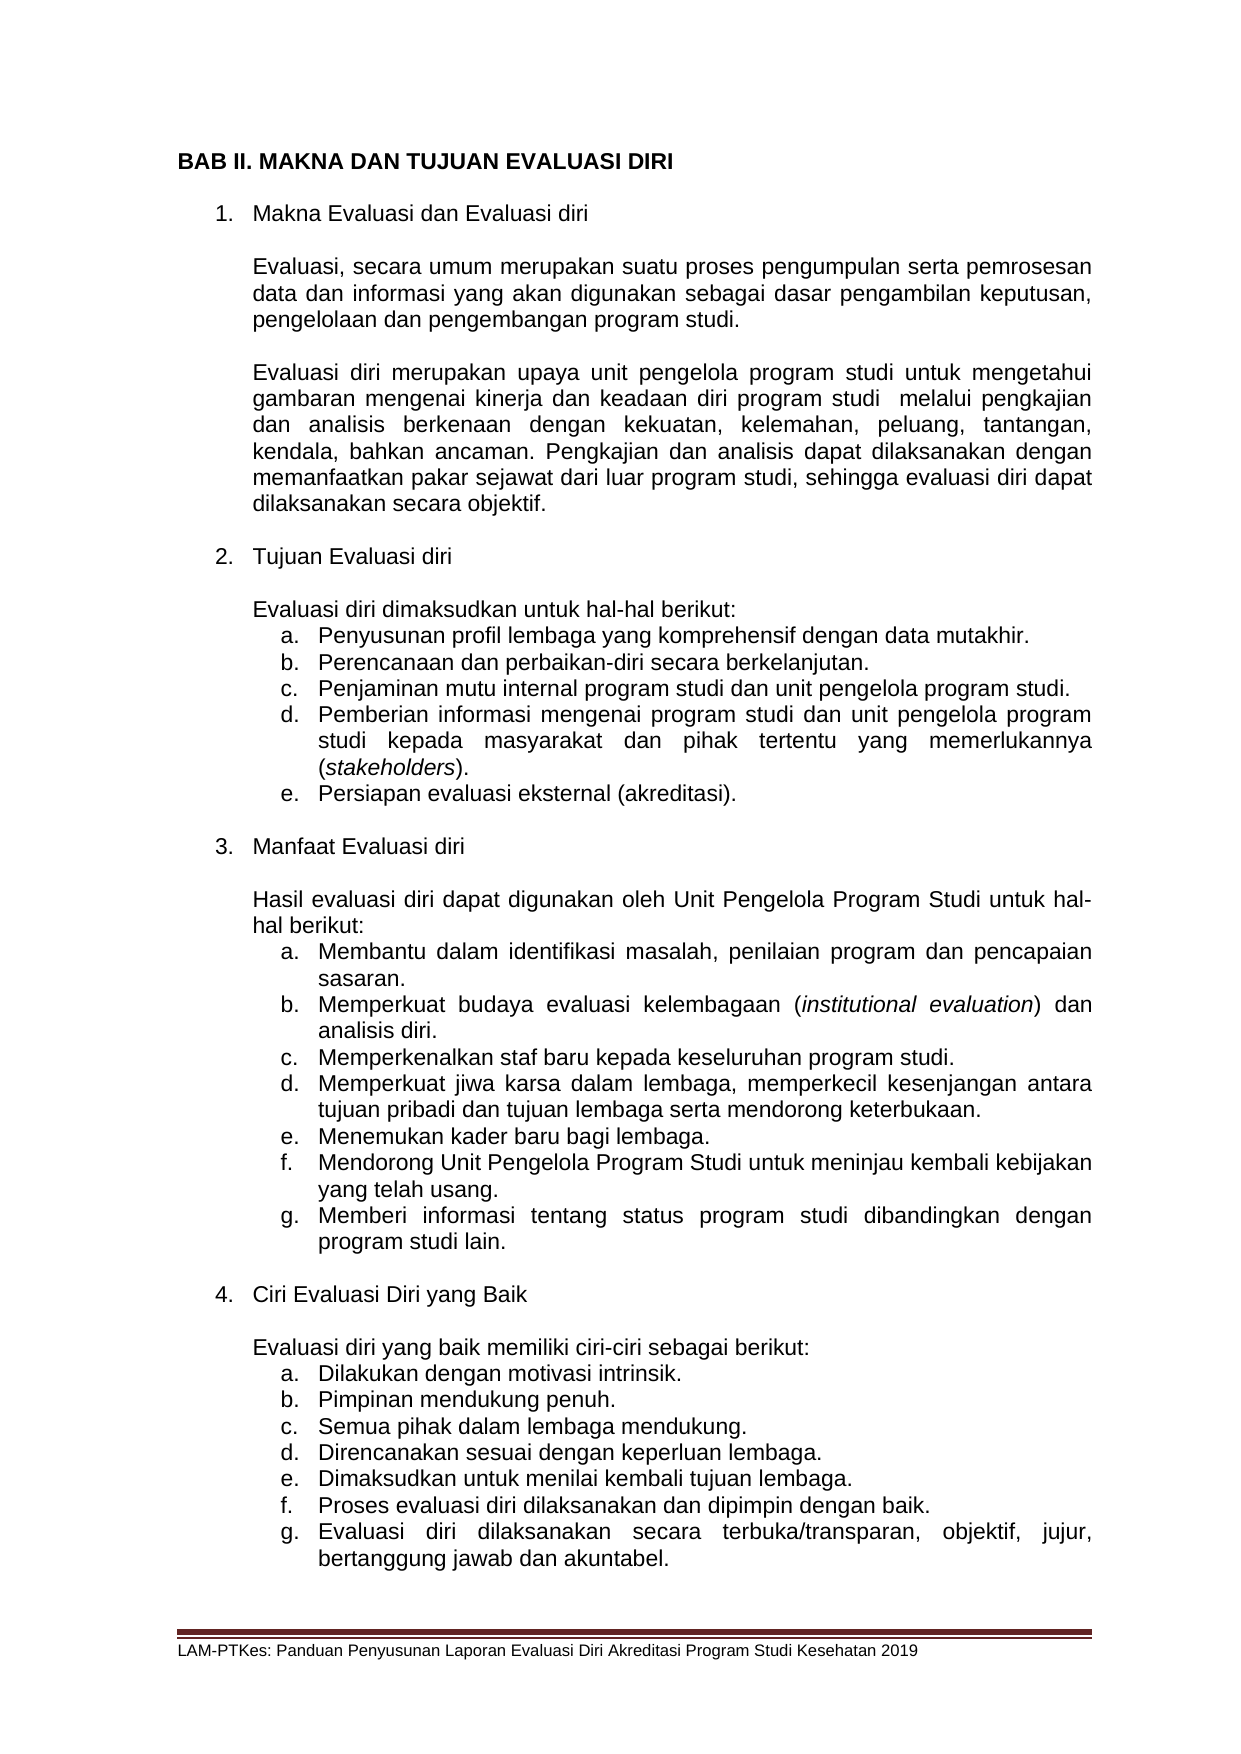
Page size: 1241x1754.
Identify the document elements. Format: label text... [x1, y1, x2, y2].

list Pimpinan mendukung penuh. [280, 1386, 1092, 1413]
list Persiapan evaluasi eksternal (akreditasi). [280, 780, 1092, 807]
list Memperkenalkan staf baru kepada keseluruhan program studi. [280, 1044, 1092, 1070]
list Ciri Evaluasi Diri yang Baik [215, 1281, 1092, 1307]
list Dilakukan dengan motivasi intrinsik. [280, 1360, 1092, 1386]
list Proses evaluasi diri dilaksanakan dan dipimpin dengan baik. [280, 1492, 1092, 1518]
list Perencanaan dan perbaikan-diri secara berkelanjutan. [280, 648, 1092, 675]
text Evaluasi diri dimaksudkan untuk hal-hal berikut: [252, 596, 1092, 622]
subtitle BAB II. MAKNA DAN TUJUAN EVALUASI DIRI [177, 148, 1092, 174]
text Evaluasi diri merupakan upaya unit pengelola program studi untuk mengetahui gambaran mengenai kinerja dan keadaan diri program studi melalui pengkajian dan analisis berkenaan dengan kekuatan, kelemahan, peluang, tantangan, kendala, bahkan ancaman. Pengkajian dan analisis dapat dilaksanakan dengan memanfaatkan pakar sejawat dari luar program studi, sehingga evaluasi diri dapat dilaksanakan secara objektif. [252, 358, 1092, 517]
list Memperkuat jiwa karsa dalam lembaga, memperkecil kesenjangan antara tujuan pribadi dan tujuan lembaga serta mendorong keterbukaan. [280, 1070, 1092, 1123]
text Hasil evaluasi diri dapat digunakan oleh Unit Pengelola Program Studi untuk hal-hal berikut: [252, 886, 1092, 938]
list Semua pihak dalam lembaga mendukung. [280, 1413, 1092, 1439]
list Penyusunan profil lembaga yang komprehensif dengan data mutakhir. [280, 622, 1092, 648]
list Mendorong Unit Pengelola Program Studi untuk meninjau kembali kebijakan yang telah usang. [280, 1149, 1092, 1202]
list Dimaksudkan untuk menilai kembali tujuan lembaga. [280, 1465, 1092, 1492]
text Evaluasi diri yang baik memiliki ciri-ciri sebagai berikut: [252, 1334, 1092, 1360]
list Membantu dalam identifikasi masalah, penilaian program dan pencapaian sasaran. [280, 938, 1092, 991]
list Manfaat Evaluasi diri [215, 833, 1092, 859]
list Penjaminan mutu internal program studi dan unit pengelola program studi. [280, 675, 1092, 701]
text Evaluasi, secara umum merupakan suatu proses pengumpulan serta pemrosesan data dan informasi yang akan digunakan sebagai dasar pengambilan keputusan, pengelolaan dan pengembangan program studi. [252, 253, 1092, 332]
list Tujuan Evaluasi diri [215, 543, 1092, 569]
list Menemukan kader baru bagi lembaga. [280, 1123, 1092, 1149]
list Evaluasi diri dilaksanakan secara terbuka/transparan, objektif, jujur, bertanggung jawab dan akuntabel. [280, 1518, 1092, 1571]
list Pemberian informasi mengenai program studi dan unit pengelola program studi kepada masyarakat dan pihak tertentu yang memerlukannya (stakeholders). [280, 701, 1092, 780]
list Memberi informasi tentang status program studi dibandingkan dengan program studi lain. [280, 1202, 1092, 1254]
list Makna Evaluasi dan Evaluasi diri [215, 200, 1092, 227]
list Direncanakan sesuai dengan keperluan lembaga. [280, 1439, 1092, 1465]
list Memperkuat budaya evaluasi kelembagaan (institutional evaluation) dan analisis diri. [280, 991, 1092, 1044]
